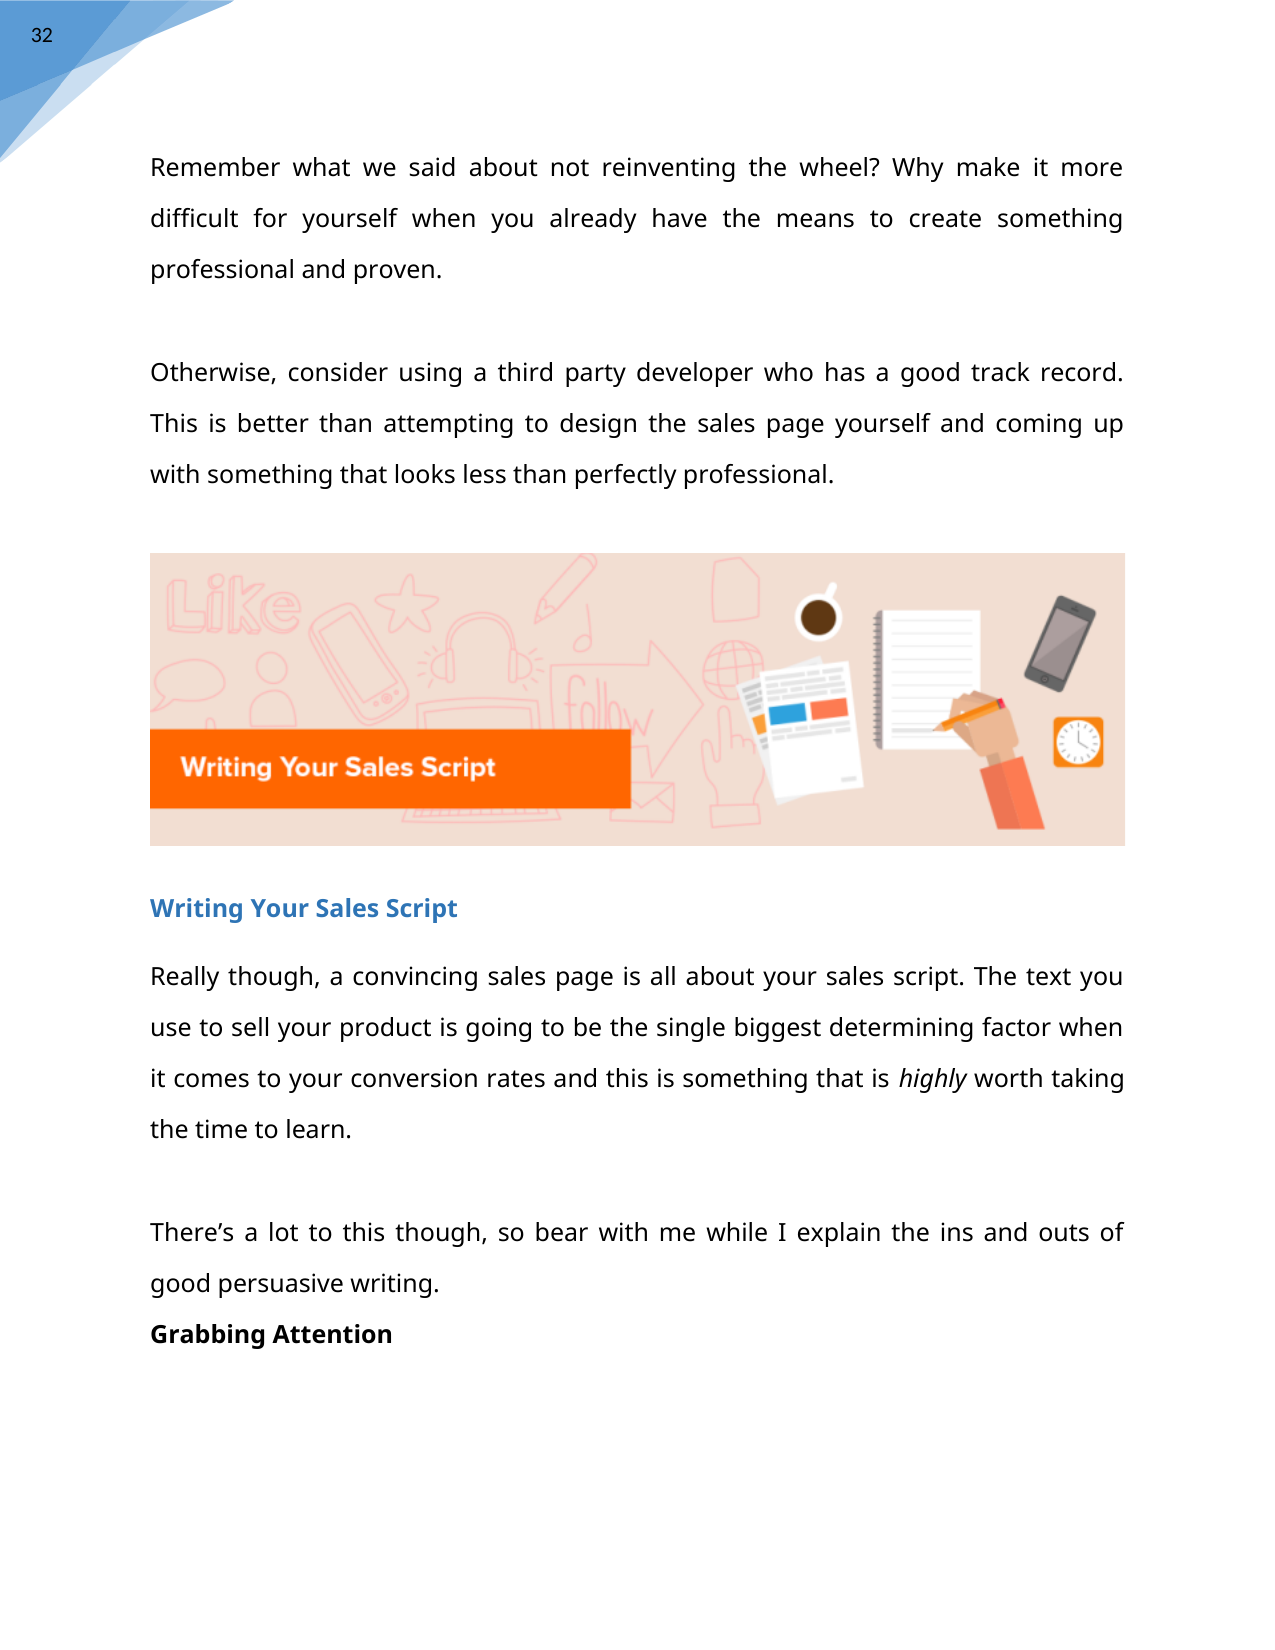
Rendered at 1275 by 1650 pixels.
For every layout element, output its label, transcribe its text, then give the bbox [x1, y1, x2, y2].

subtitle Writing Your Sales Script [150, 891, 1125, 925]
text There’s a lot to this though, so bear with me while I explain the ins and outs of good persuasive writing. [150, 1214, 1125, 1299]
text Really though, a convincing sales page is all about your sales script. The text you use to sell your product is going to be the single biggest determining factor when it comes to your conversion rates and this is something that is highly worth taking the time to learn. [150, 959, 1125, 1146]
text Remember what we said about not reinventing the wheel? Why make it more difficult for yourself when you already have the means to create something professional and proven. [150, 150, 1125, 286]
picture [0, 0, 236, 169]
text Grabbing Attention [150, 1316, 1125, 1350]
text Otherwise, consider using a third party developer who has a good track record. This is better than attempting to design the sales page yourself and coming up with something that looks less than perfectly professional. [150, 354, 1125, 490]
picture [150, 553, 1125, 846]
